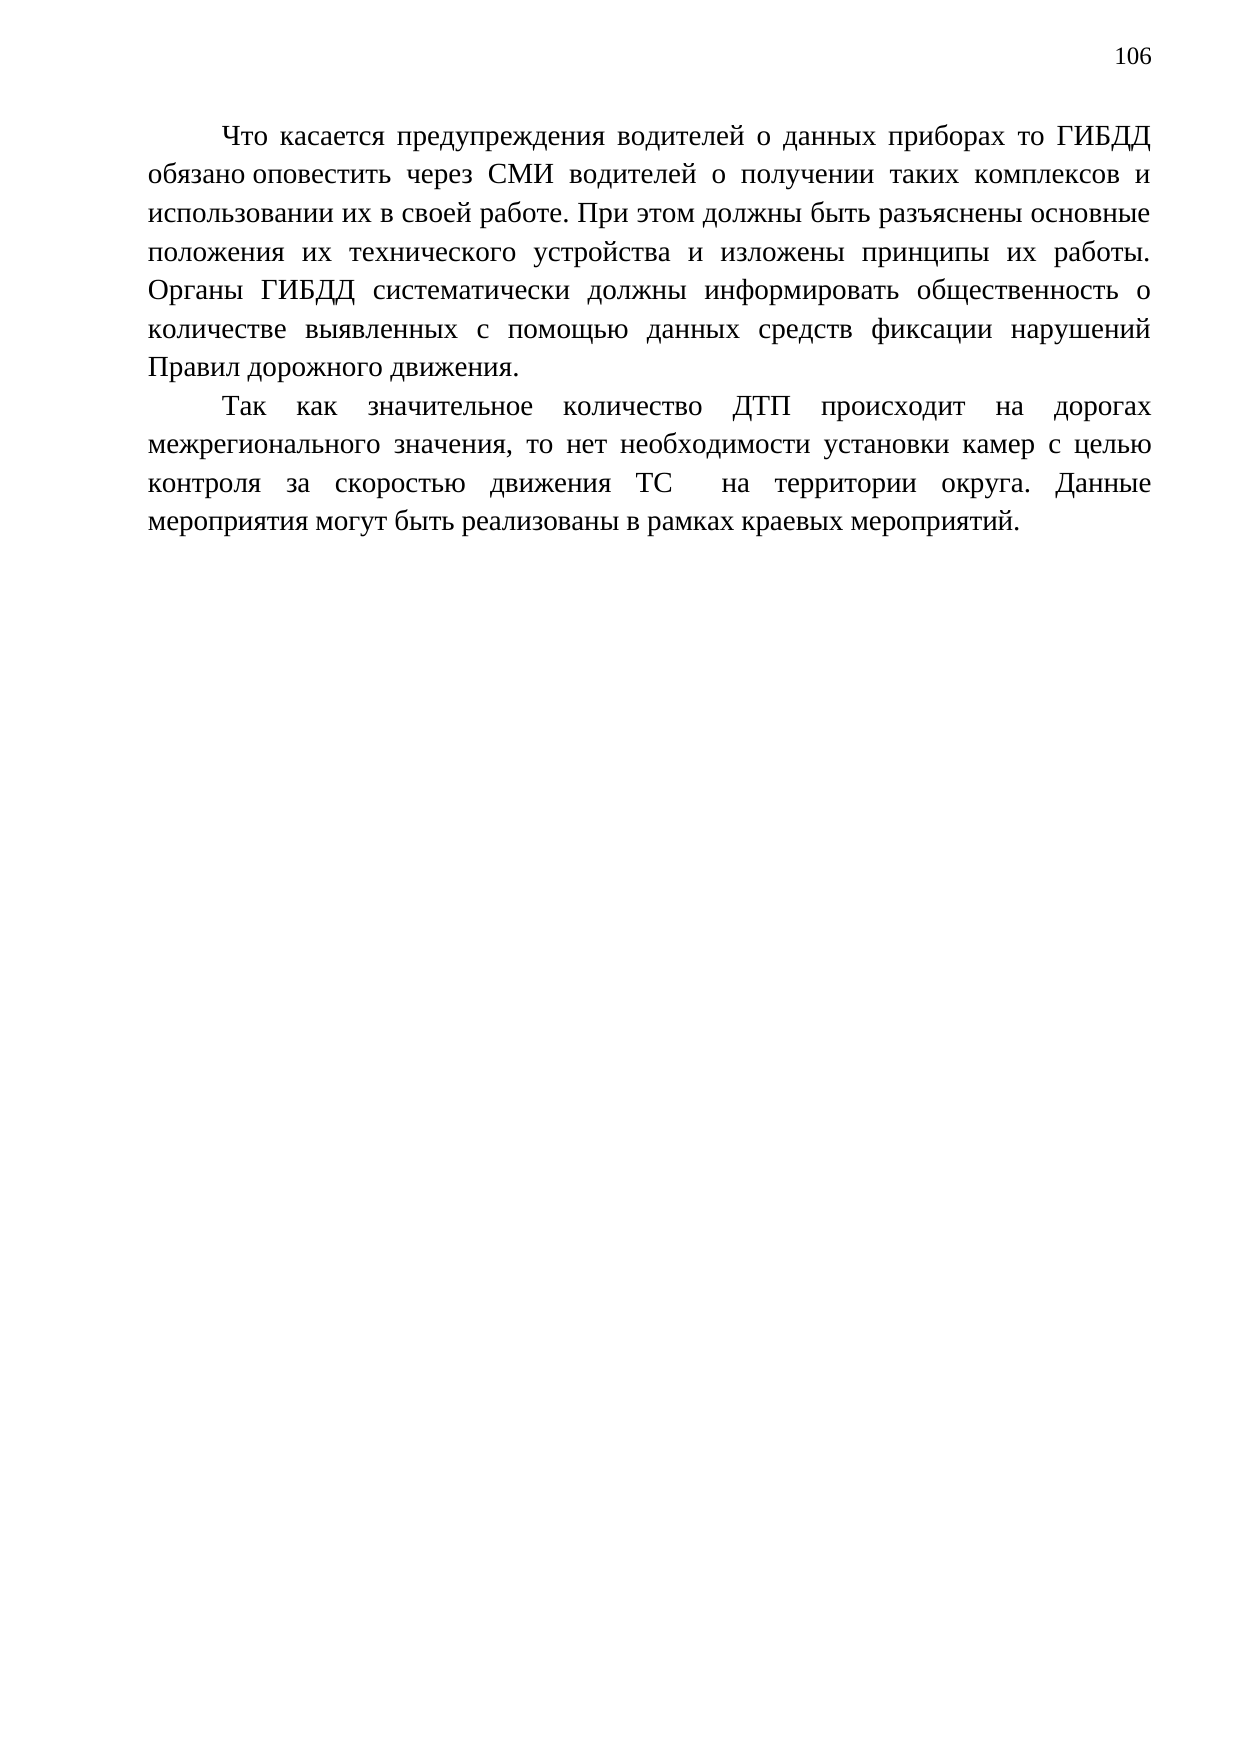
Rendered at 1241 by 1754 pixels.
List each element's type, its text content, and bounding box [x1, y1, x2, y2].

text Что касается предупреждения водителей о данных приборах то ГИБДД обязано оповестить через СМИ водителей о получении таких комплексов и использовании их в своей работе. При этом должны быть разъяснены основные положения их технического устройства и изложены принципы их работы. Органы ГИБДД систематически должны информировать общественность о количестве выявленных с помощью данных средств фиксации нарушений Правил дорожного движения. [148, 118, 1152, 383]
text Так как значительное количество ДТП происходит на дорогах межрегионального значения, то нет необходимости установки камер с целью контроля за скоростью движения ТС на территории округа. Данные мероприятия могут быть реализованы в рамках краевых мероприятий. [148, 388, 1152, 537]
